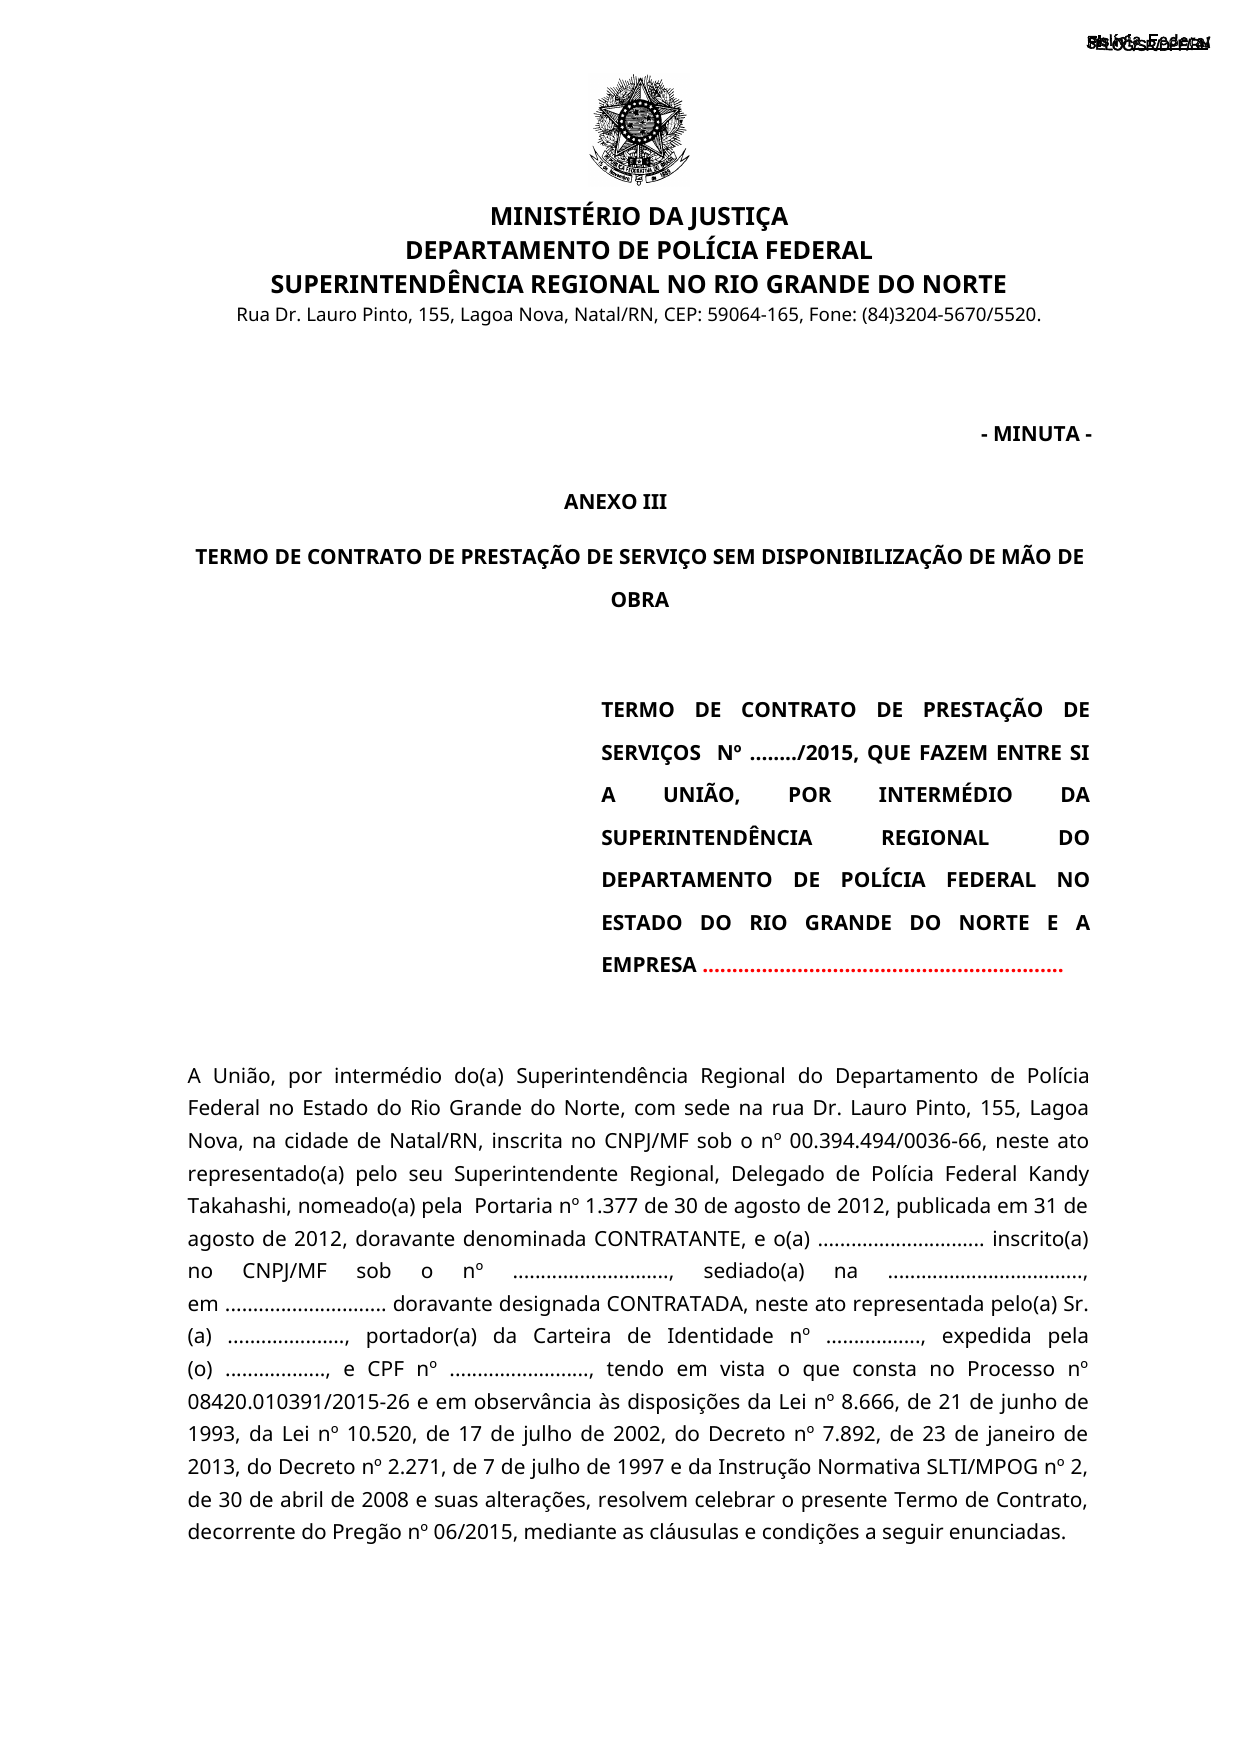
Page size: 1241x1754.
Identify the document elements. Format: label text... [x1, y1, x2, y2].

text TERMO DE CONTRATO DE PRESTAÇÃO DE SERVIÇO SEM DISPONIBILIZAÇÃO DE MÃO DE OBRA [187, 542, 1092, 613]
picture [587, 73, 691, 187]
text TERMO DE CONTRATO DE PRESTAÇÃO DE SERVIÇOS Nº ......../2015, QUE FAZEM ENTRE SI A UNIÃO, POR INTERMÉDIO DA SUPERINTENDÊNCIA REGIONAL DO DEPARTAMENTO DE POLÍCIA FEDERAL NO ESTADO DO RIO GRANDE DO NORTE E A EMPRESA ............................................................. [601, 695, 1090, 979]
text - MINUTA - [187, 419, 1092, 448]
text ANEXO III [187, 487, 1092, 516]
text A União, por intermédio do(a) Superintendência Regional do Departamento de Polícia Federal no Estado do Rio Grande do Norte, com sede na rua Dr. Lauro Pinto, 155, Lagoa Nova, na cidade de Natal/RN, inscrita no CNPJ/MF sob o nº 00.394.494/0036-66, neste ato representado(a) pelo seu Superintendente Regional, Delegado de Polícia Federal Kandy Takahashi, nomeado(a) pela Portaria nº 1.377 de 30 de agosto de 2012, publicada em 31 de agosto de 2012, doravante denominada CONTRATANTE, e o(a) .............................. inscrito(a) no CNPJ/MF sob o nº ............................, sediado(a) na ..................................., em ............................. doravante designada CONTRATADA, neste ato representada pelo(a) Sr.(a) ....................., portador(a) da Carteira de Identidade nº ................., expedida pela (o) .................., e CPF nº ........................., tendo em vista o que consta no Processo nº 08420.010391/2015-26 e em observância às disposições da Lei nº 8.666, de 21 de junho de 1993, da Lei nº 10.520, de 17 de julho de 2002, do Decreto nº 7.892, de 23 de janeiro de 2013, do Decreto nº 2.271, de 7 de julho de 1997 e da Instrução Normativa SLTI/MPOG nº 2, de 30 de abril de 2008 e suas alterações, resolvem celebrar o presente Termo de Contrato, decorrente do Pregão nº 06/2015, mediante as cláusulas e condições a seguir enunciadas. [187, 1061, 1090, 1546]
